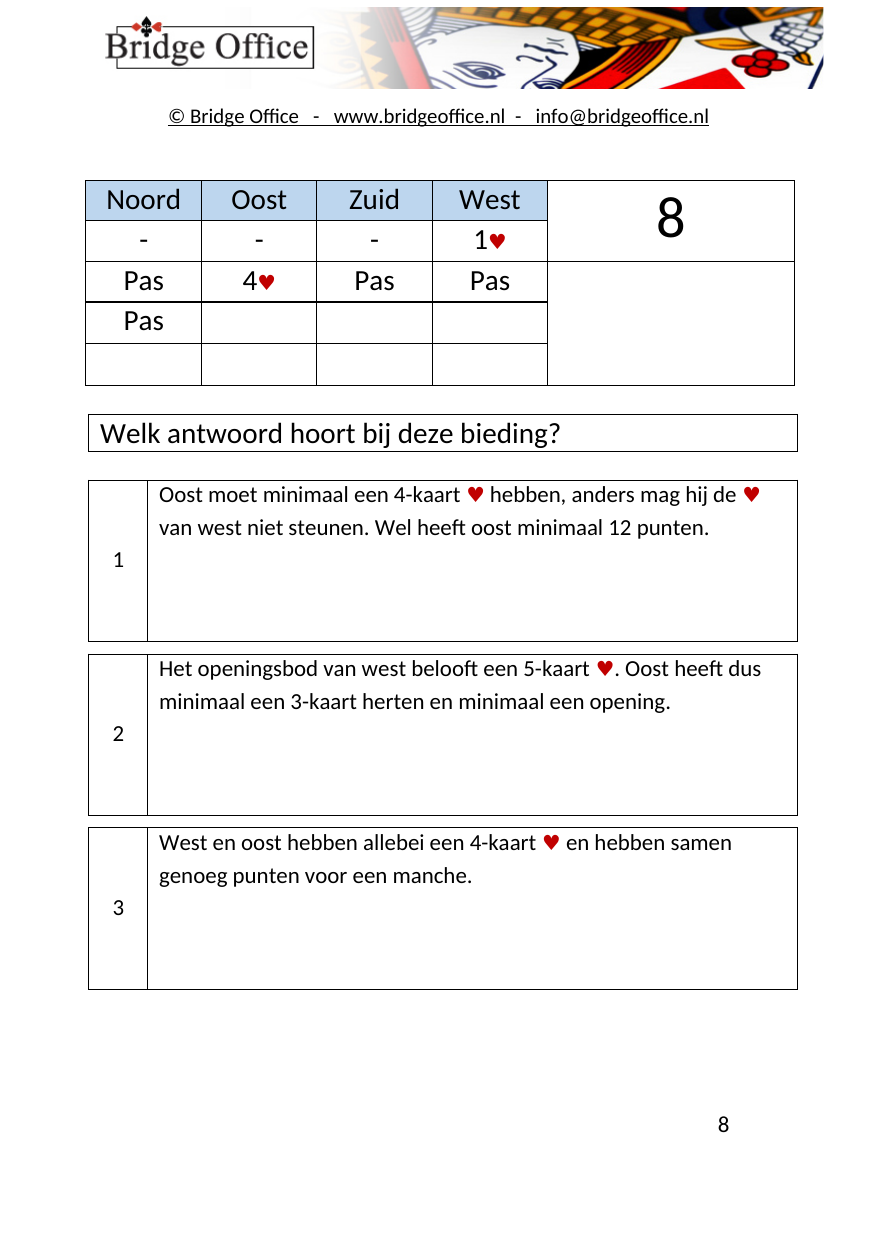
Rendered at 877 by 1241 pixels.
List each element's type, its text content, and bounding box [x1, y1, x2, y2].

table_cell Pas [433, 262, 547, 301]
table_cell [548, 262, 794, 385]
table_header Zuid [317, 181, 432, 220]
table_cell 1♥ [433, 221, 547, 261]
table_header 2 [89, 655, 147, 814]
table_cell [433, 344, 547, 385]
table_header 3 [89, 828, 147, 988]
table_header Oost [202, 181, 316, 220]
table_header Oost moet minimaal een 4-kaart ♥ hebben, anders mag hij de ♥ van west niet steunen. Wel heeft oost minimaal 12 punten. [148, 481, 797, 641]
table_cell [86, 344, 201, 385]
table_cell 4♥ [202, 262, 316, 301]
table_cell [202, 344, 316, 385]
table_header 1 [89, 481, 147, 641]
table_cell Pas [86, 303, 201, 343]
table_header West en oost hebben allebei een 4-kaart ♥ en hebben samen genoeg punten voor een manche. [148, 828, 797, 988]
table_cell - [202, 221, 316, 261]
table_header Welk antwoord hoort bij deze bieding? [89, 415, 797, 451]
picture [78, 7, 824, 89]
table_header West [433, 181, 547, 220]
table_cell - [317, 221, 432, 261]
table_header 8 [548, 181, 794, 261]
table_cell Pas [86, 262, 201, 301]
table_cell Pas [317, 262, 432, 301]
table_cell [202, 303, 316, 343]
table_cell [317, 303, 432, 343]
table_cell [317, 344, 432, 385]
table_cell - [86, 221, 201, 261]
table_header Het openingsbod van west belooft een 5-kaart ♥. Oost heeft dus minimaal een 3-kaart herten en minimaal een opening. [148, 655, 797, 814]
table_header Noord [86, 181, 201, 220]
table_cell [433, 303, 547, 343]
